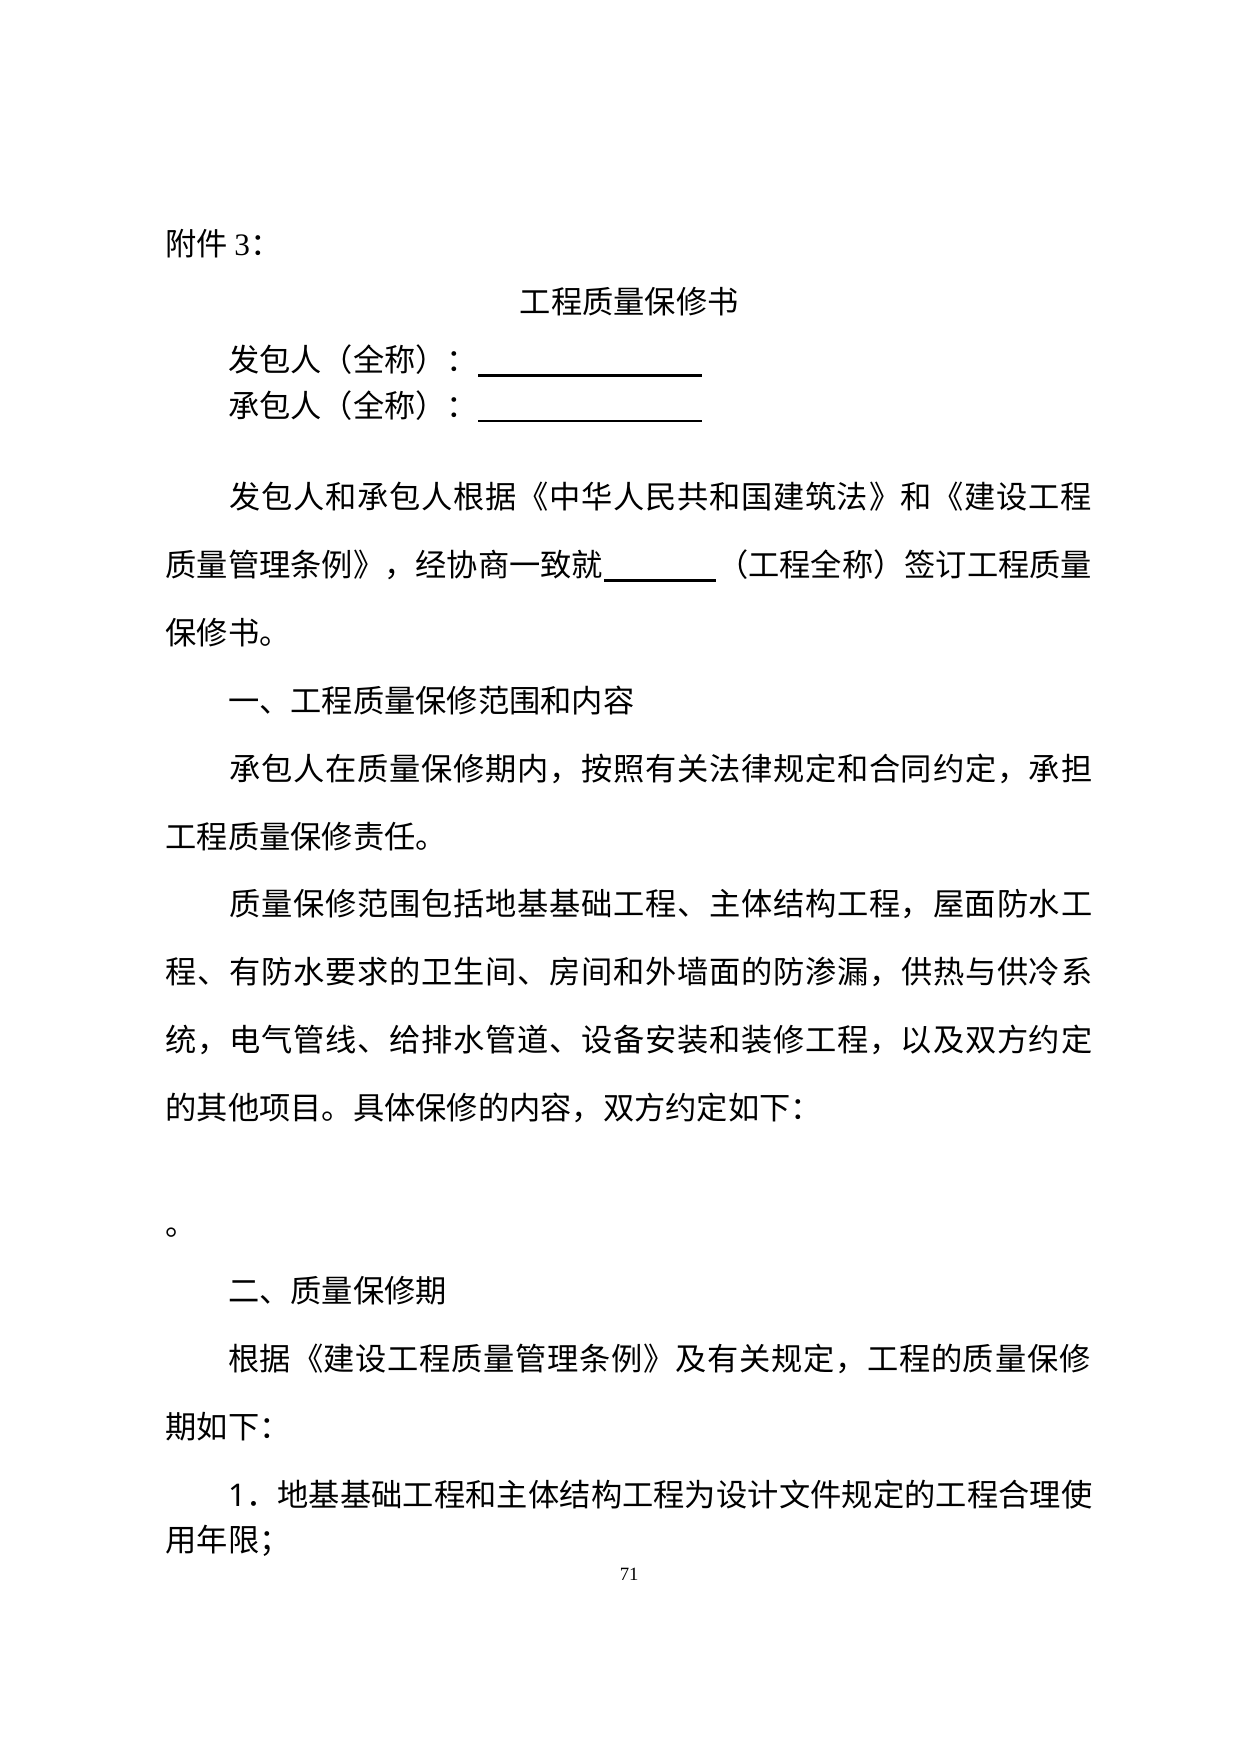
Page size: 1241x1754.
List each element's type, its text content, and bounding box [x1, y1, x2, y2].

text 发包人（全称）： [165, 335, 1092, 381]
text 质量保修范围包括地基基础工程、主体结构工程，屋面防水工程、有防水要求的卫生间、房间和外墙面的防渗漏，供热与供冷系统，电气管线、给排水管道、设备安装和装修工程，以及双方约定的其他项目。具体保修的内容，双方约定如下： [165, 879, 1092, 1128]
text 根据《建设工程质量管理条例》及有关规定，工程的质量保修期如下： [165, 1334, 1092, 1447]
text 二、质量保修期 [165, 1266, 1092, 1312]
text 发包人和承包人根据《中华人民共和国建筑法》和《建设工程质量管理条例》，经协商一致就 （工程全称）签订工程质量保修书。 [165, 473, 1092, 653]
text 工程质量保修书 [165, 277, 1092, 323]
text 1．地基基础工程和主体结构工程为设计文件规定的工程合理使用年限； [165, 1470, 1092, 1561]
text 一、工程质量保修范围和内容 [165, 676, 1092, 721]
text 承包人（全称）： [165, 381, 1092, 427]
text 附件3： [165, 218, 1092, 264]
text 承包人在质量保修期内，按照有关法律规定和合同约定，承担工程质量保修责任。 [165, 744, 1092, 857]
text 。 [165, 1151, 1092, 1244]
